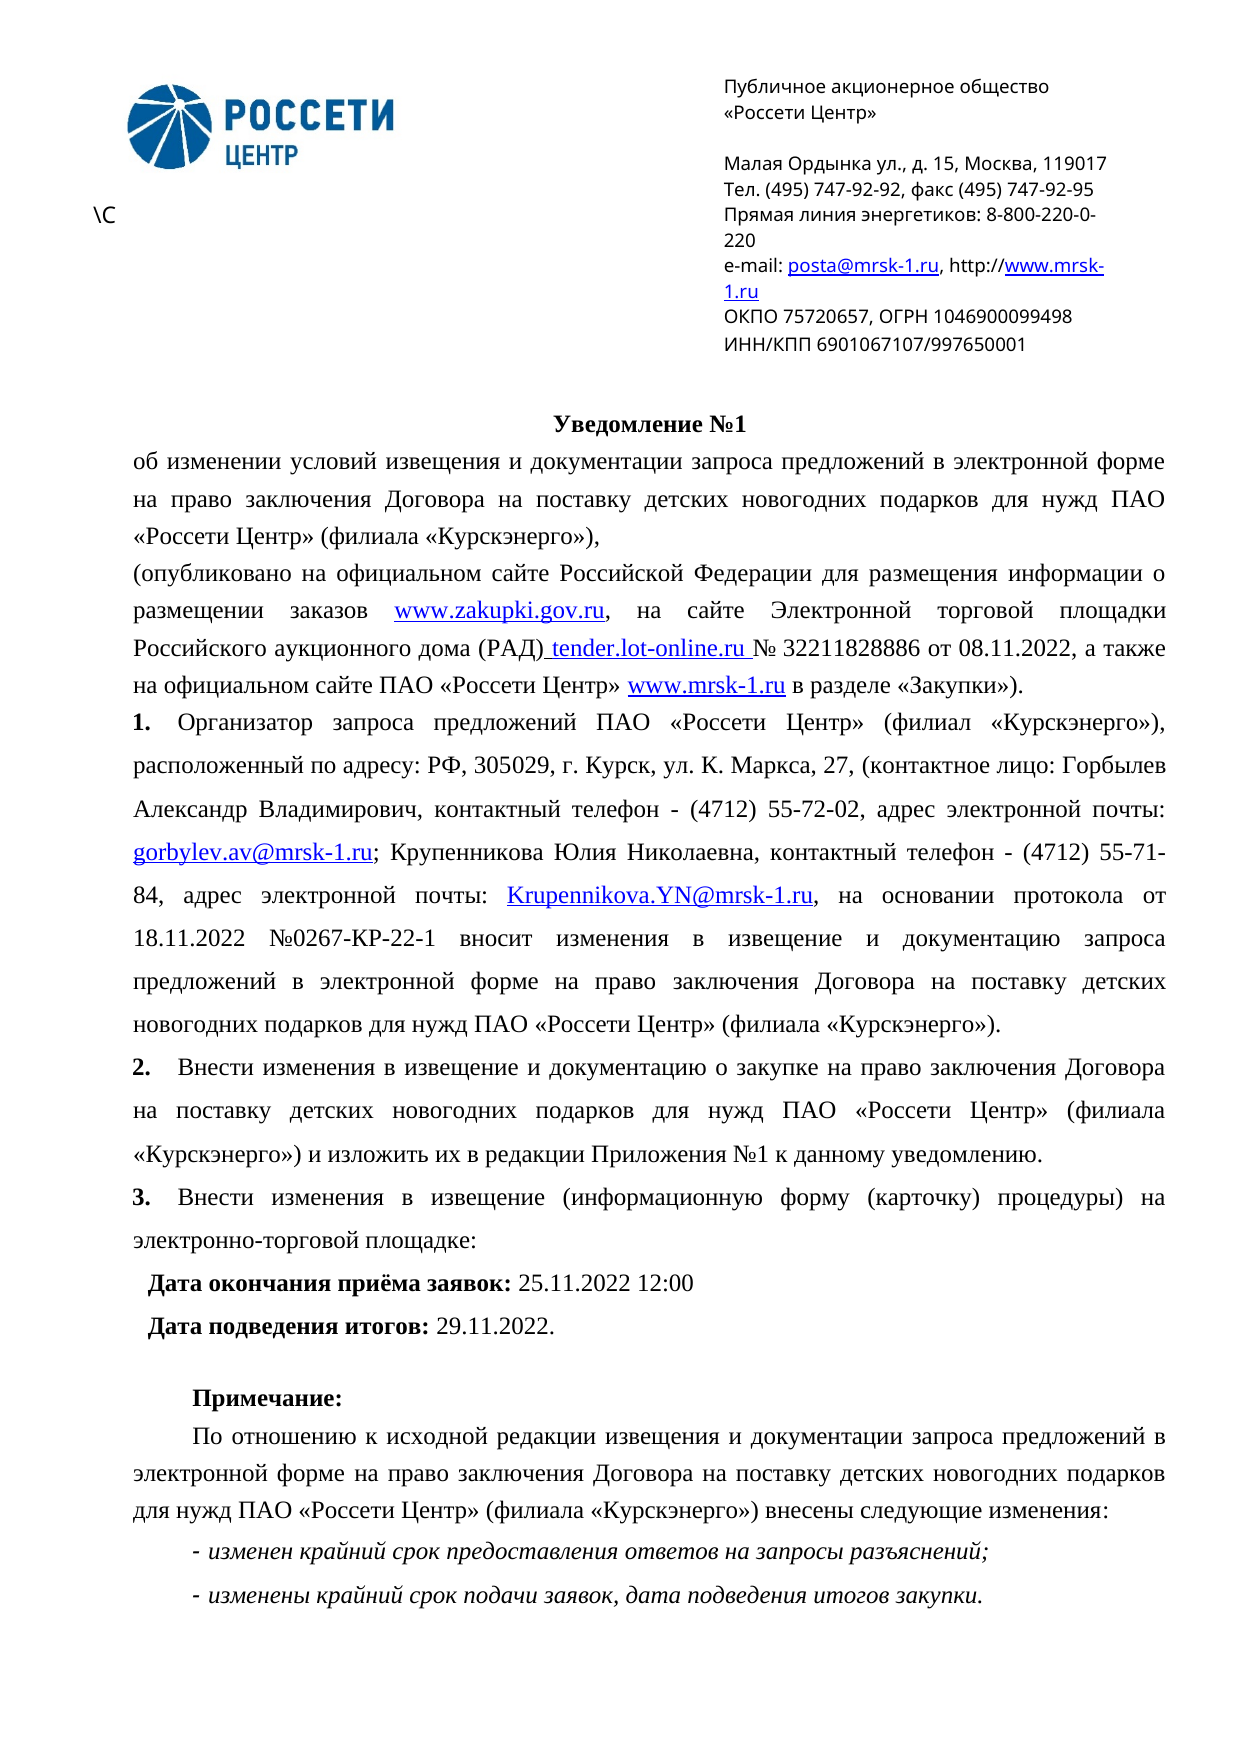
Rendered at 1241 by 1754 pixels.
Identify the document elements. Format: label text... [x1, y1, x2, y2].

list Дата окончания приёма заявок: 25.11.2022 12:00 [148, 1268, 1167, 1297]
text Уведомление №1 [133, 409, 1167, 438]
list Внести изменения в извещение (информационную форму (карточку) процедуры) на электронно-торговой площадке: [132, 1182, 1167, 1254]
list Дата подведения итогов: 29.11.2022. [148, 1311, 1167, 1340]
table_header Публичное акционерное общество «Россети Центр» Малая Ордынка ул., д. 15, Москва, 119017 Тел. (495) 747-92-92, факс (495) 747-92-95 Прямая линия энергетиков: 8-800-220-0-220 e-mail: posta@mrsk-1.ru, http://www.mrsk-1.ru ОКПО 75720657, ОГРН 1046900099498 ИНН/КПП 6901067107/997650001 [712, 74, 1126, 357]
text По отношению к исходной редакции извещения и документации запроса предложений в электронной форме на право заключения Договора на поставку детских новогодних подарков для нужд ПАО «Россети Центр» (филиала «Курскэнерго») внесены следующие изменения: [133, 1421, 1167, 1524]
table_header \С [122, 74, 712, 357]
list изменены крайний срок подачи заявок, дата подведения итогов закупки. [133, 1577, 1167, 1611]
text (опубликовано на официальном сайте Российской Федерации для размещения информации о размещении заказов www.zakupki.gov.ru, на сайте Электронной торговой площадки Российского аукционного дома (РАД) tender.lot-online.ru № 32211828886 от 08.11.2022, а также на официальном сайте ПАО «Россети Центр» www.mrsk-1.ru в разделе «Закупки»). [133, 558, 1167, 699]
list Организатор запроса предложений ПАО «Россети Центр» (филиал «Курскэнерго»), расположенный по адресу: РФ, 305029, г. Курск, ул. К. Маркса, 27, (контактное лицо: Горбылев Александр Владимирович, контактный телефон - (4712) 55-72-02, адрес электронной почты: gorbylev.av@mrsk-1.ru; Крупенникова Юлия Николаевна, контактный телефон - (4712) 55-71-84, адрес электронной почты: Krupennikova.YN@mrsk-1.ru, на основании протокола от 18.11.2022 №0267-КР-22-1 вносит изменения в извещение и документацию запроса предложений в электронной форме на право заключения Договора на поставку детских новогодних подарков для нужд ПАО «Россети Центр» (филиала «Курскэнерго»). [132, 707, 1167, 1038]
list изменен крайний срок предоставления ответов на запросы разъяснений; [133, 1533, 1167, 1567]
list Внести изменения в извещение и документацию о закупке на право заключения Договора на поставку детских новогодних подарков для нужд ПАО «Россети Центр» (филиала «Курскэнерго») и изложить их в редакции Приложения №1 к данному уведомлению. [132, 1052, 1167, 1167]
text об изменении условий извещения и документации запроса предложений в электронной форме на право заключения Договора на поставку детских новогодних подарков для нужд ПАО «Россети Центр» (филиала «Курскэнерго»), [133, 446, 1167, 550]
list Примечание: [133, 1383, 1167, 1412]
